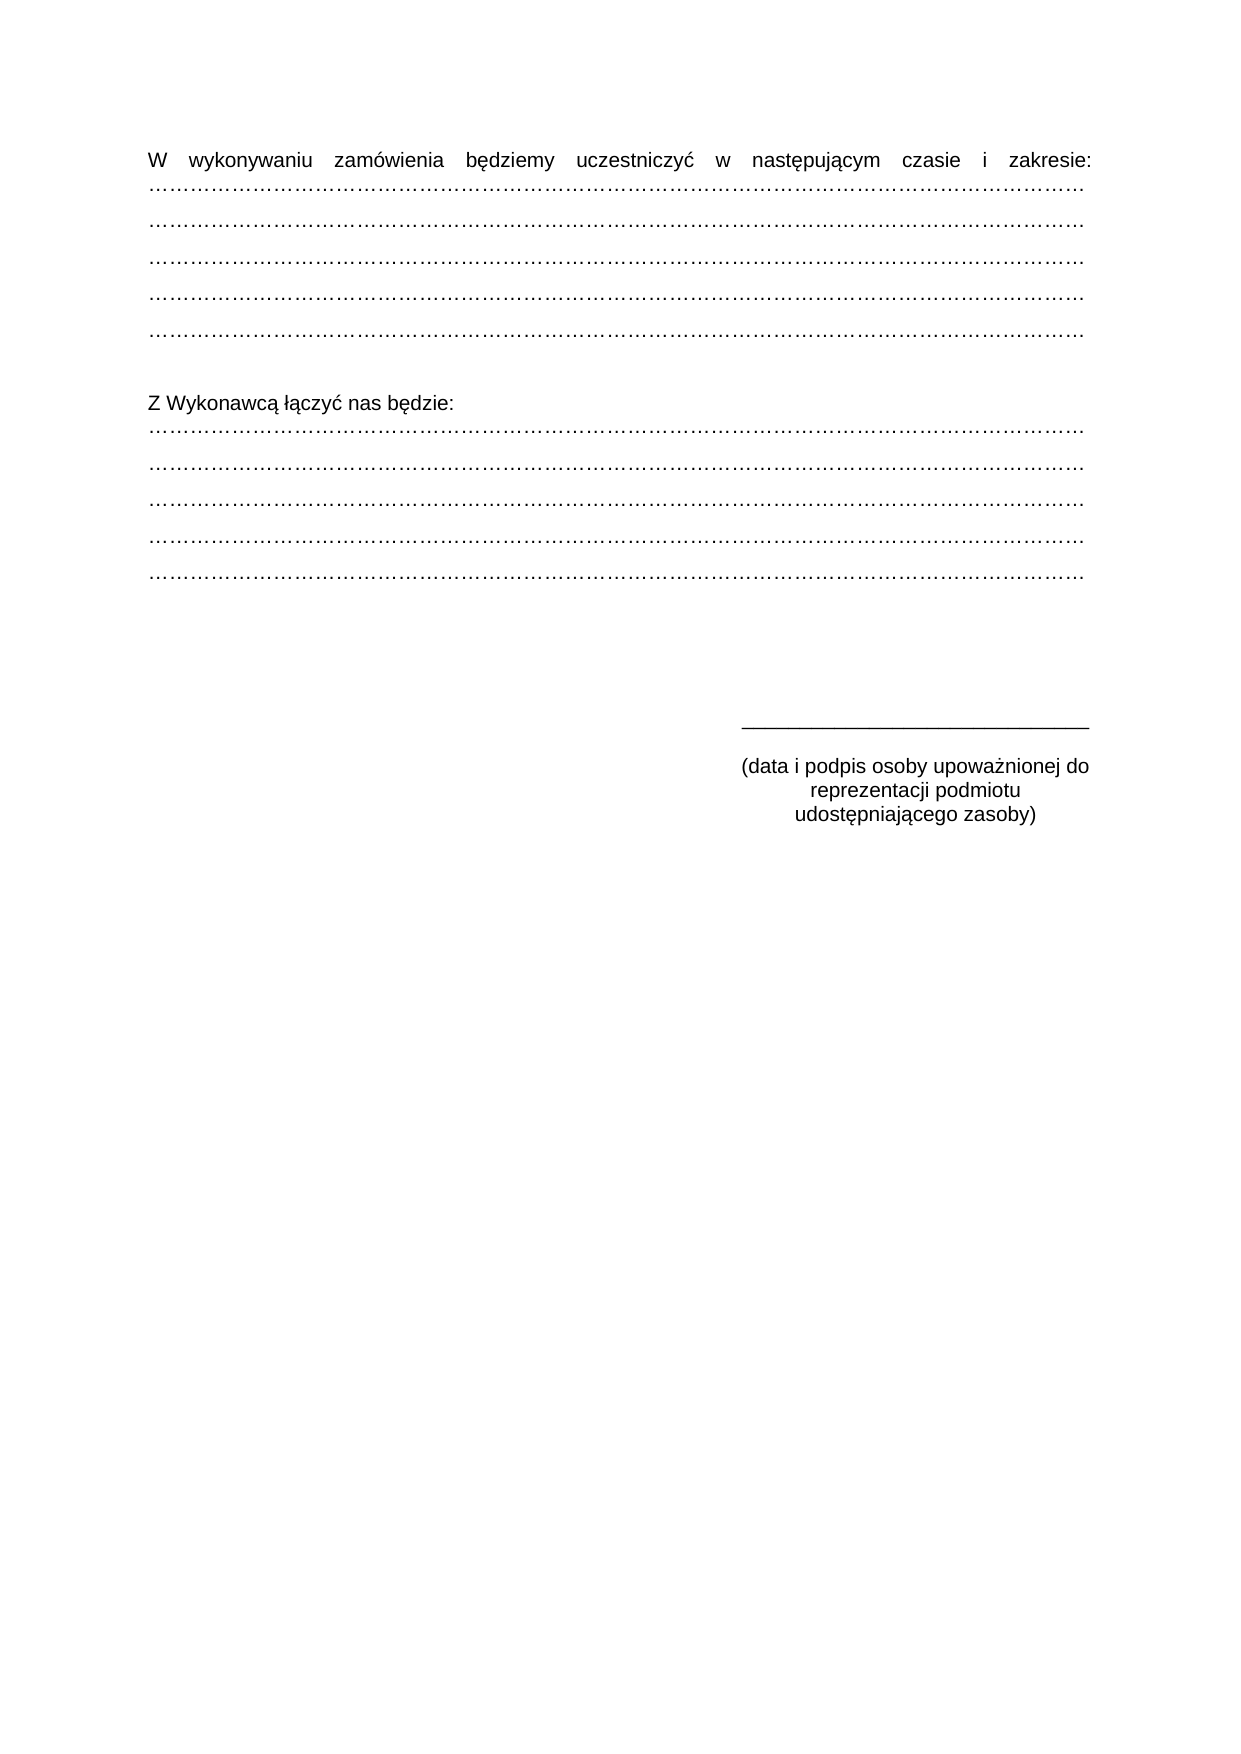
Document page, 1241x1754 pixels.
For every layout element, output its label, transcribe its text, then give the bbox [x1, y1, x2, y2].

text ……………………………………………………………………………………………………………………… [148, 281, 1093, 305]
text ……………………………………………………………………………………………………………………… [148, 560, 1093, 584]
text Z Wykonawcą łączyć nas będzie: ……………………………………………………………………………………………………………………… [148, 390, 1093, 438]
text ……………………………………………………………………………………………………………………… [148, 487, 1093, 511]
text ……………………………………………………………………………………………………………………… [148, 451, 1093, 475]
text ……………………………………………………………………………………………………………………… [148, 317, 1093, 341]
text ……………………………………………………………………………………………………………………… [148, 244, 1093, 268]
text ……………………………………………………………………………………………………………………… [148, 524, 1093, 548]
text ______________________________ (data i podpis osoby upoważnionej do reprezentacji podmiotu udostępniającego zasoby) [738, 706, 1093, 826]
text W wykonywaniu zamówienia będziemy uczestniczyć w następującym czasie i zakresie: ……………………………………………………………………………………………………………………… [148, 148, 1093, 196]
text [148, 208, 1093, 232]
